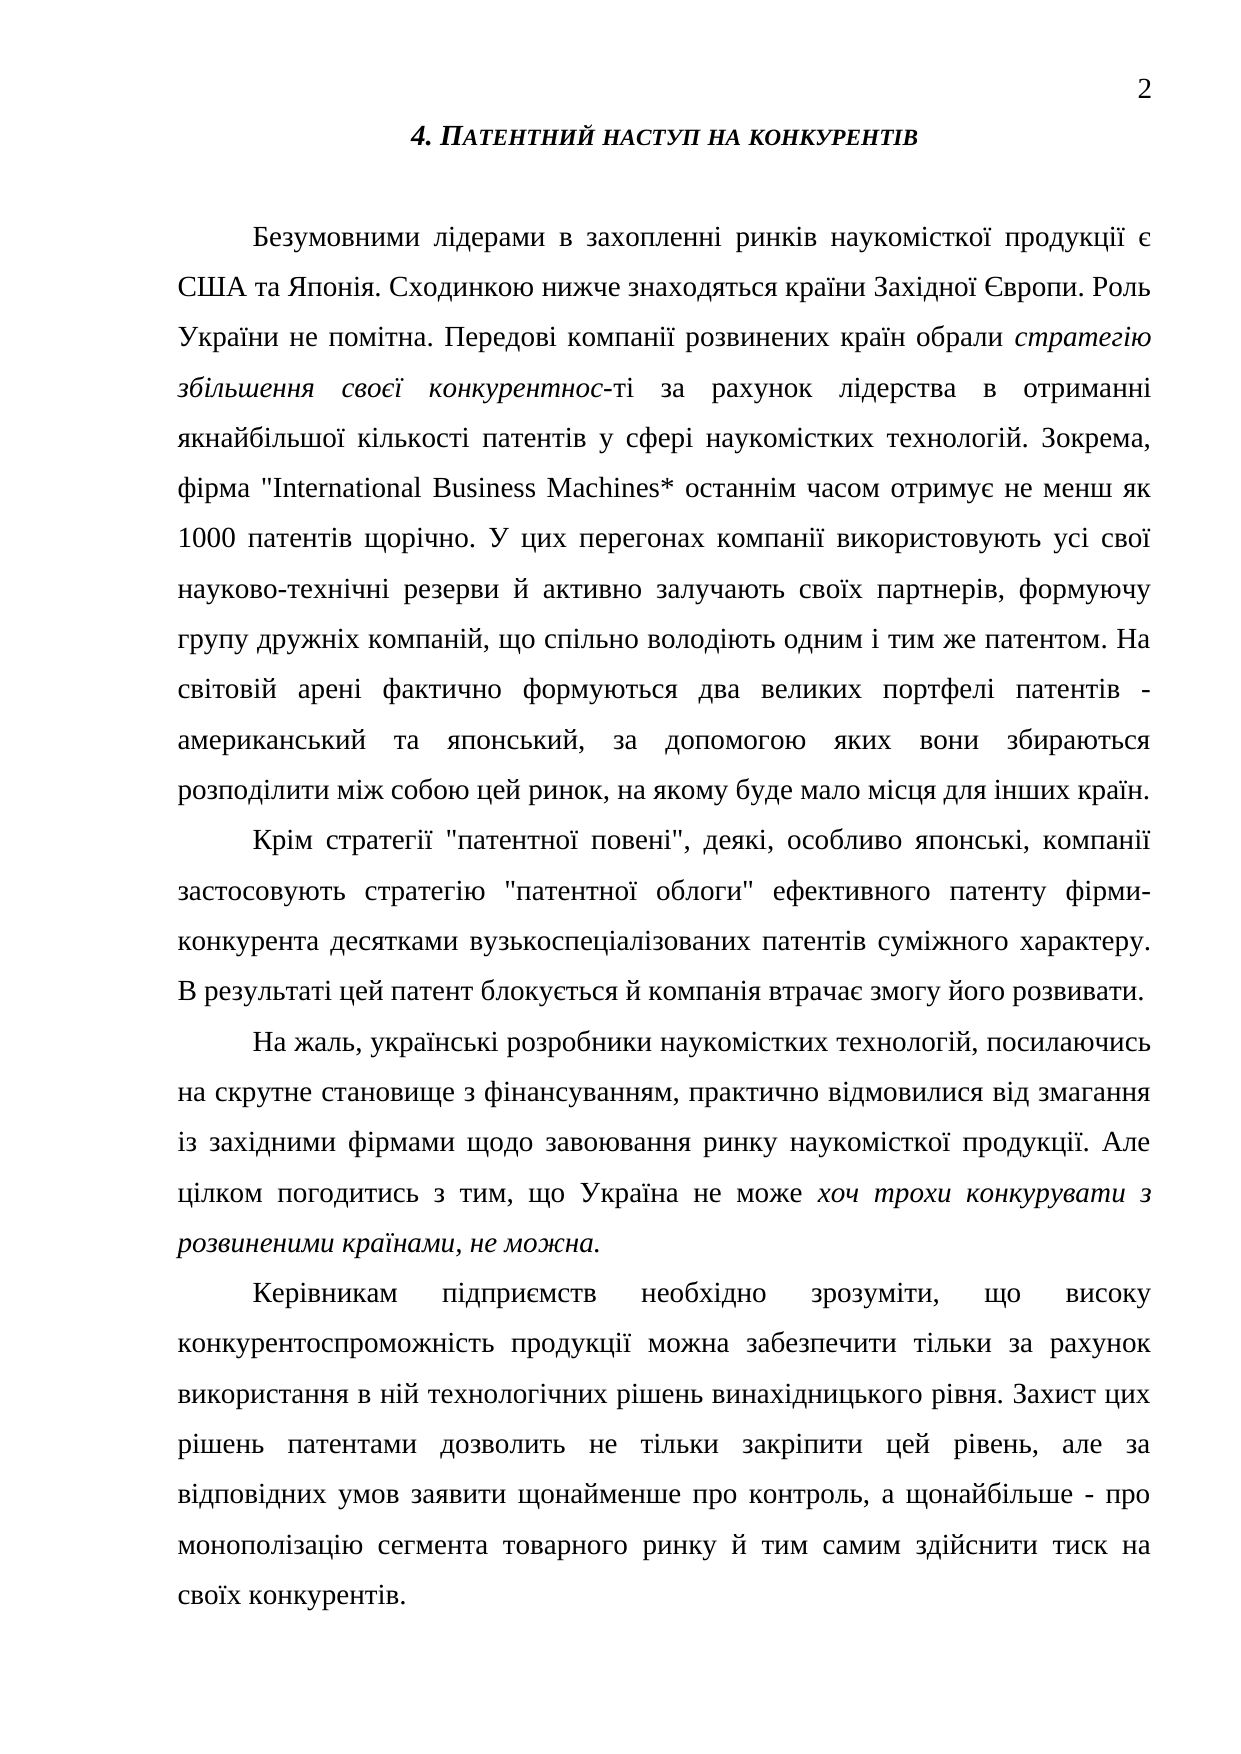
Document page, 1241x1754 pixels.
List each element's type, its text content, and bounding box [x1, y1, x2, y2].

text Крім стратегії "патентної повені", деякі, особливо японські, компанії застосовують стратегію "патентної облоги" ефективного патенту фірми-конкурента десятками вузькоспеціалізованих патентів суміжного характеру. В результаті цей патент блокується й компанія втрачає змогу його розвивати. [177, 822, 1152, 1007]
text Безумовними лідерами в захопленні ринків наукомісткої продукції є США та Японія. Сходинкою нижче знаходяться країни Західної Європи. Роль України не помітна. Передові компанії розвинених країн обрали стратегію збільшення своєї конкурентнос-ті за рахунок лідерства в отриманні якнайбільшої кількості патентів у сфері наукомістких технологій. Зокрема, фірма "International Business Machines* останнім часом отримує не менш як 1000 патентів щорічно. У цих перегонах компанії використовують усі свої науково-технічні резерви й активно залучають своїх партнерів, формуючу групу дружніх компаній, що спільно володіють одним і тим же патентом. На світовій арені фактично формуються два великих портфелі патентів - американський та японський, за допомогою яких вони збираються розподілити між собою цей ринок, на якому буде мало місця для інших країн. [177, 219, 1152, 806]
subtitle 4. Патентний наступ на конкурентів [177, 118, 1152, 152]
text Керівникам підприємств необхідно зрозуміти, що високу конкурентоспроможність продукції можна забезпечити тільки за рахунок використання в ній технологічних рішень винахідницького рівня. Захист цих рішень патентами дозволить не тільки закріпити цей рівень, але за відповідних умов заявити щонайменше про контроль, а щонайбільше - про монополізацію сегмента товарного ринку й тим самим здійснити тиск на своїх конкурентів. [177, 1275, 1152, 1611]
text На жаль, українські розробники наукомістких технологій, посилаючись на скрутне становище з фінансуванням, практично відмовилися від змагання із західними фірмами щодо завоювання ринку наукомісткої продукції. Але цілком погодитись з тим, що Україна не може хоч трохи конкурувати з розвиненими країнами, не можна. [177, 1024, 1152, 1258]
